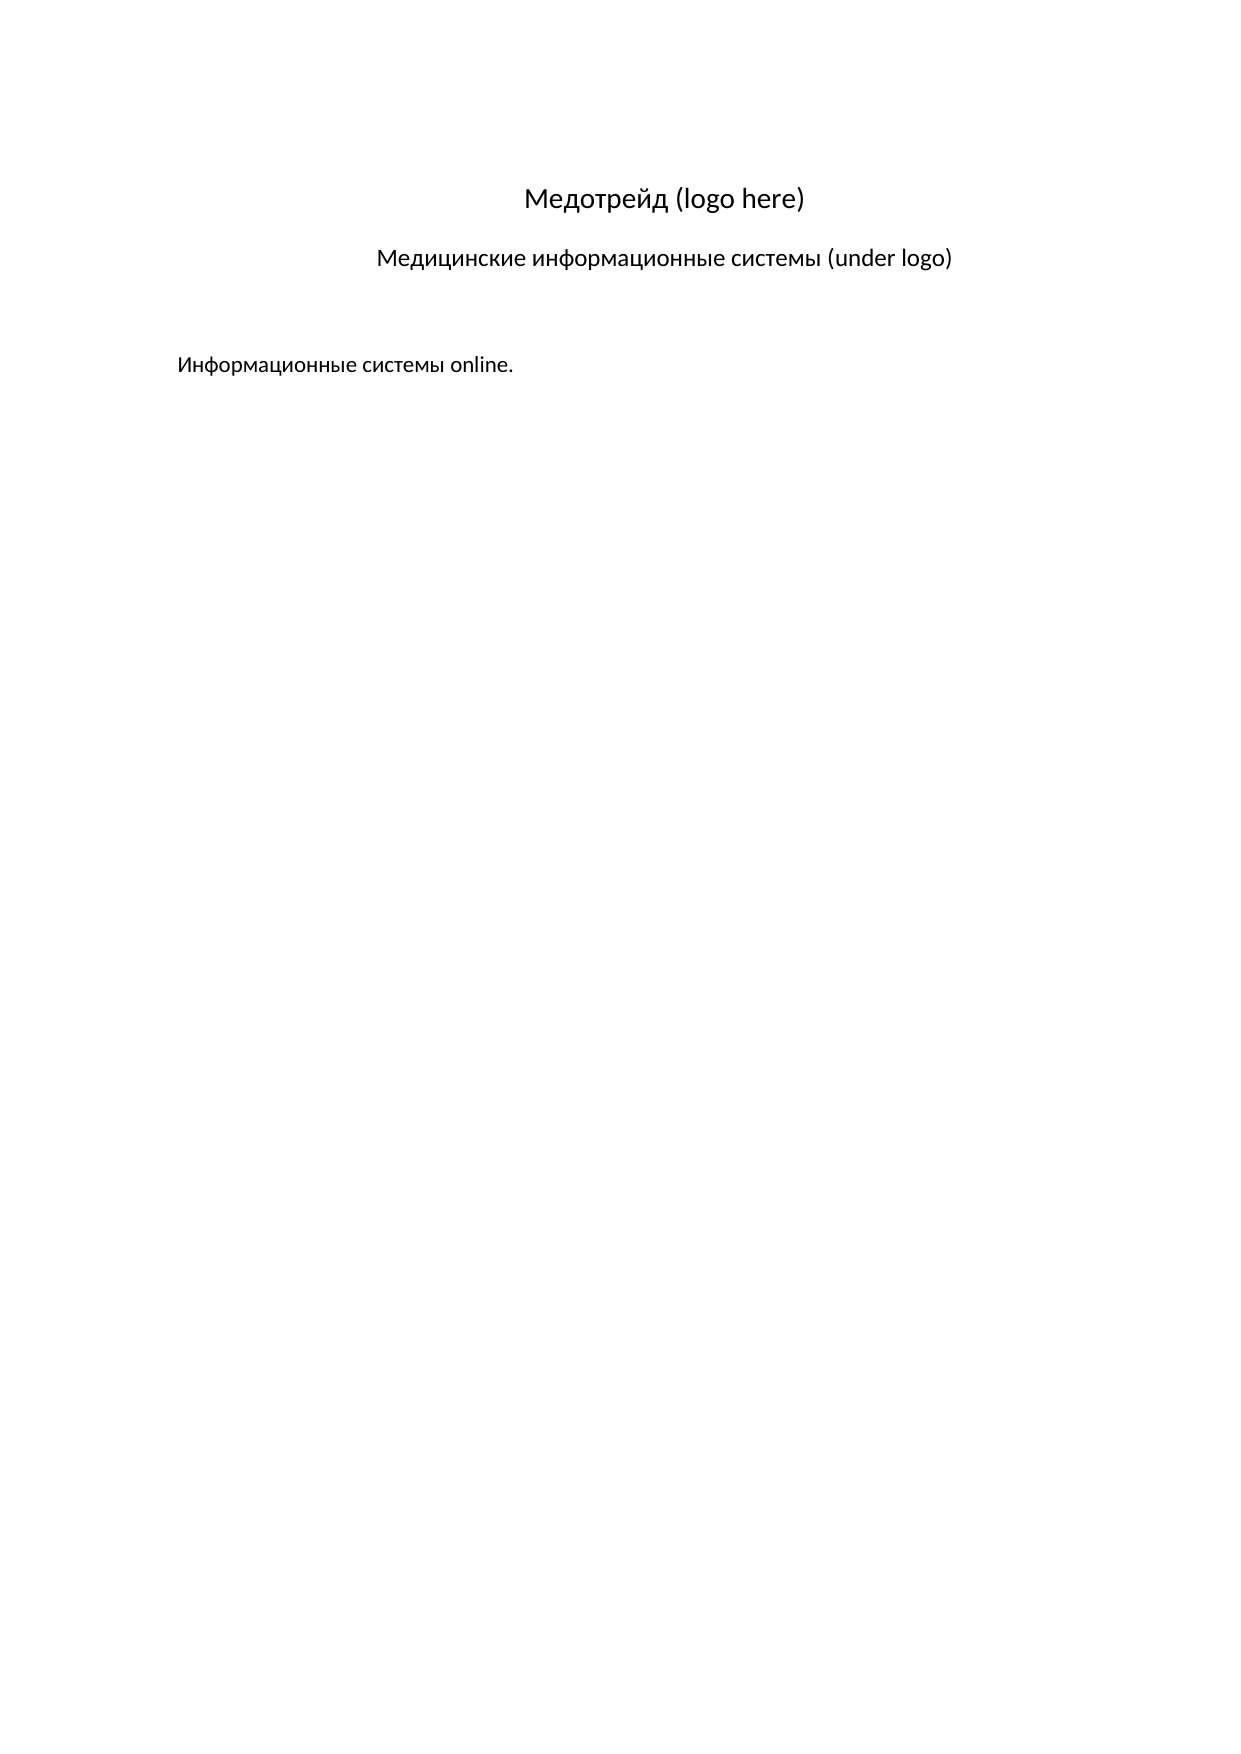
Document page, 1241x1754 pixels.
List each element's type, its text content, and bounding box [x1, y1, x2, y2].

text Медотрейд (logo here) [177, 180, 1152, 216]
text Информационные системы online. [177, 351, 1152, 378]
text Медицинские информационные системы (under logo) [177, 242, 1152, 272]
